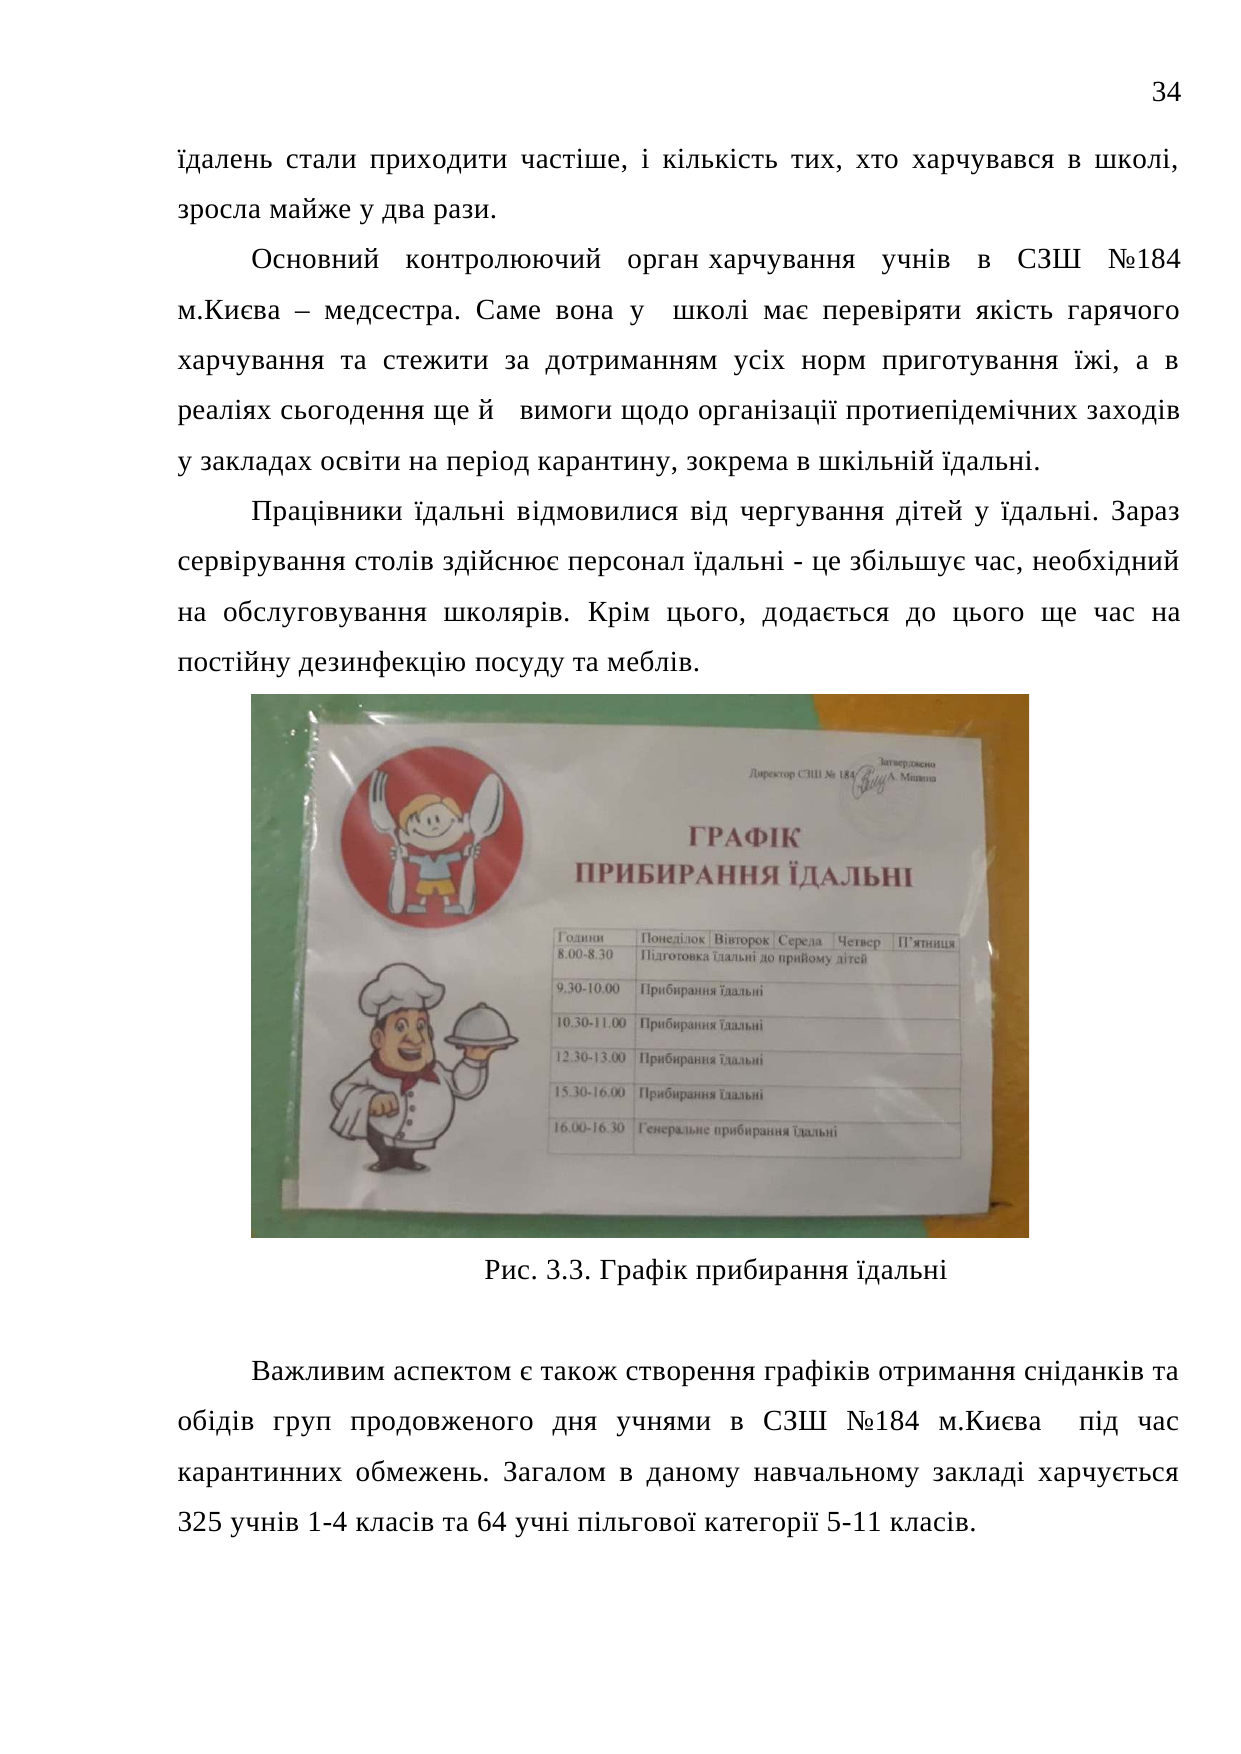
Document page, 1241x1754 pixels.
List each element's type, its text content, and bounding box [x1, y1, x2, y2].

picture [251, 694, 1030, 1238]
text Рис. 3.3. Графік прибирання їдальні [177, 1252, 1181, 1286]
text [177, 174, 1181, 225]
text Важливим аспектом є також створення графіків отримання сніданків та обідів груп продовженого дня учнями в СЗШ №184 м.Києва під час карантинних обмежень. Загалом в даному навчальному закладі харчується 325 учнів 1-4 класів та 64 учні пільгової категорії 5-11 класів. [177, 1353, 1181, 1537]
text Працівники їдальні відмовилися від чергування дітей у їдальні. Зараз сервірування столів здійснює персонал їдальні - це збільшує час, необхідний на обслуговування школярів. Крім цього, додається до цього ще час на постійну дезинфекцію посуду та меблів. [177, 493, 1181, 678]
text Основний контролюючий орган харчування учнів в СЗШ №184 м.Києва – медсестра. Саме вона у школі має перевіряти якість гарячого харчування та стежити за дотриманням усіх норм приготування їжі, а в реаліях сьогодення ще й вимоги щодо організації протиепідемічних заходів у закладах освіти на період карантину, зокрема в шкільній їдальні. [177, 242, 1181, 476]
